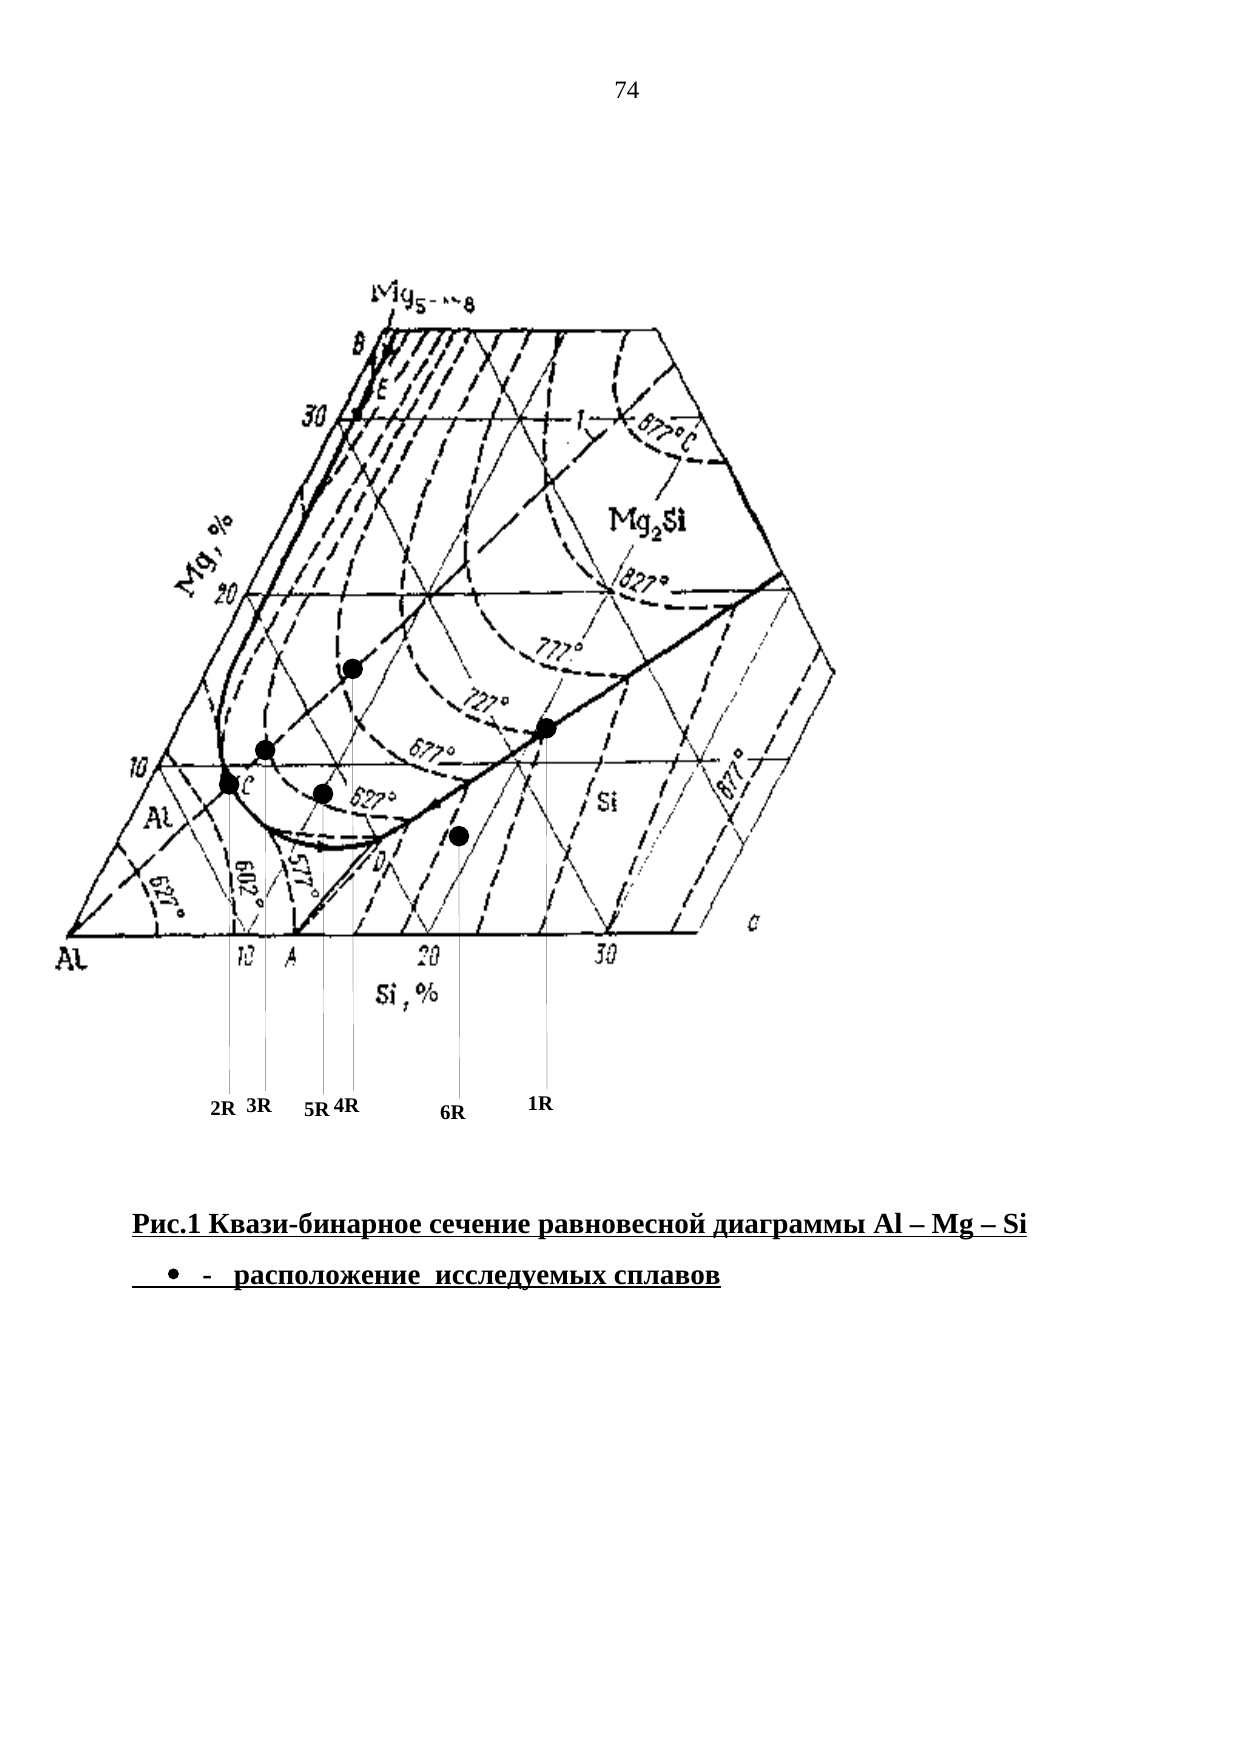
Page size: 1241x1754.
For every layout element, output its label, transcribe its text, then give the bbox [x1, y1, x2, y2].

subtitle  - расположение исследуемых сплавов [132, 1257, 1121, 1291]
subtitle Рис.1 Квази-бинарное сечение равновесной диаграммы Al – Mg – Si [132, 1207, 1121, 1240]
picture [0, 239, 919, 1024]
